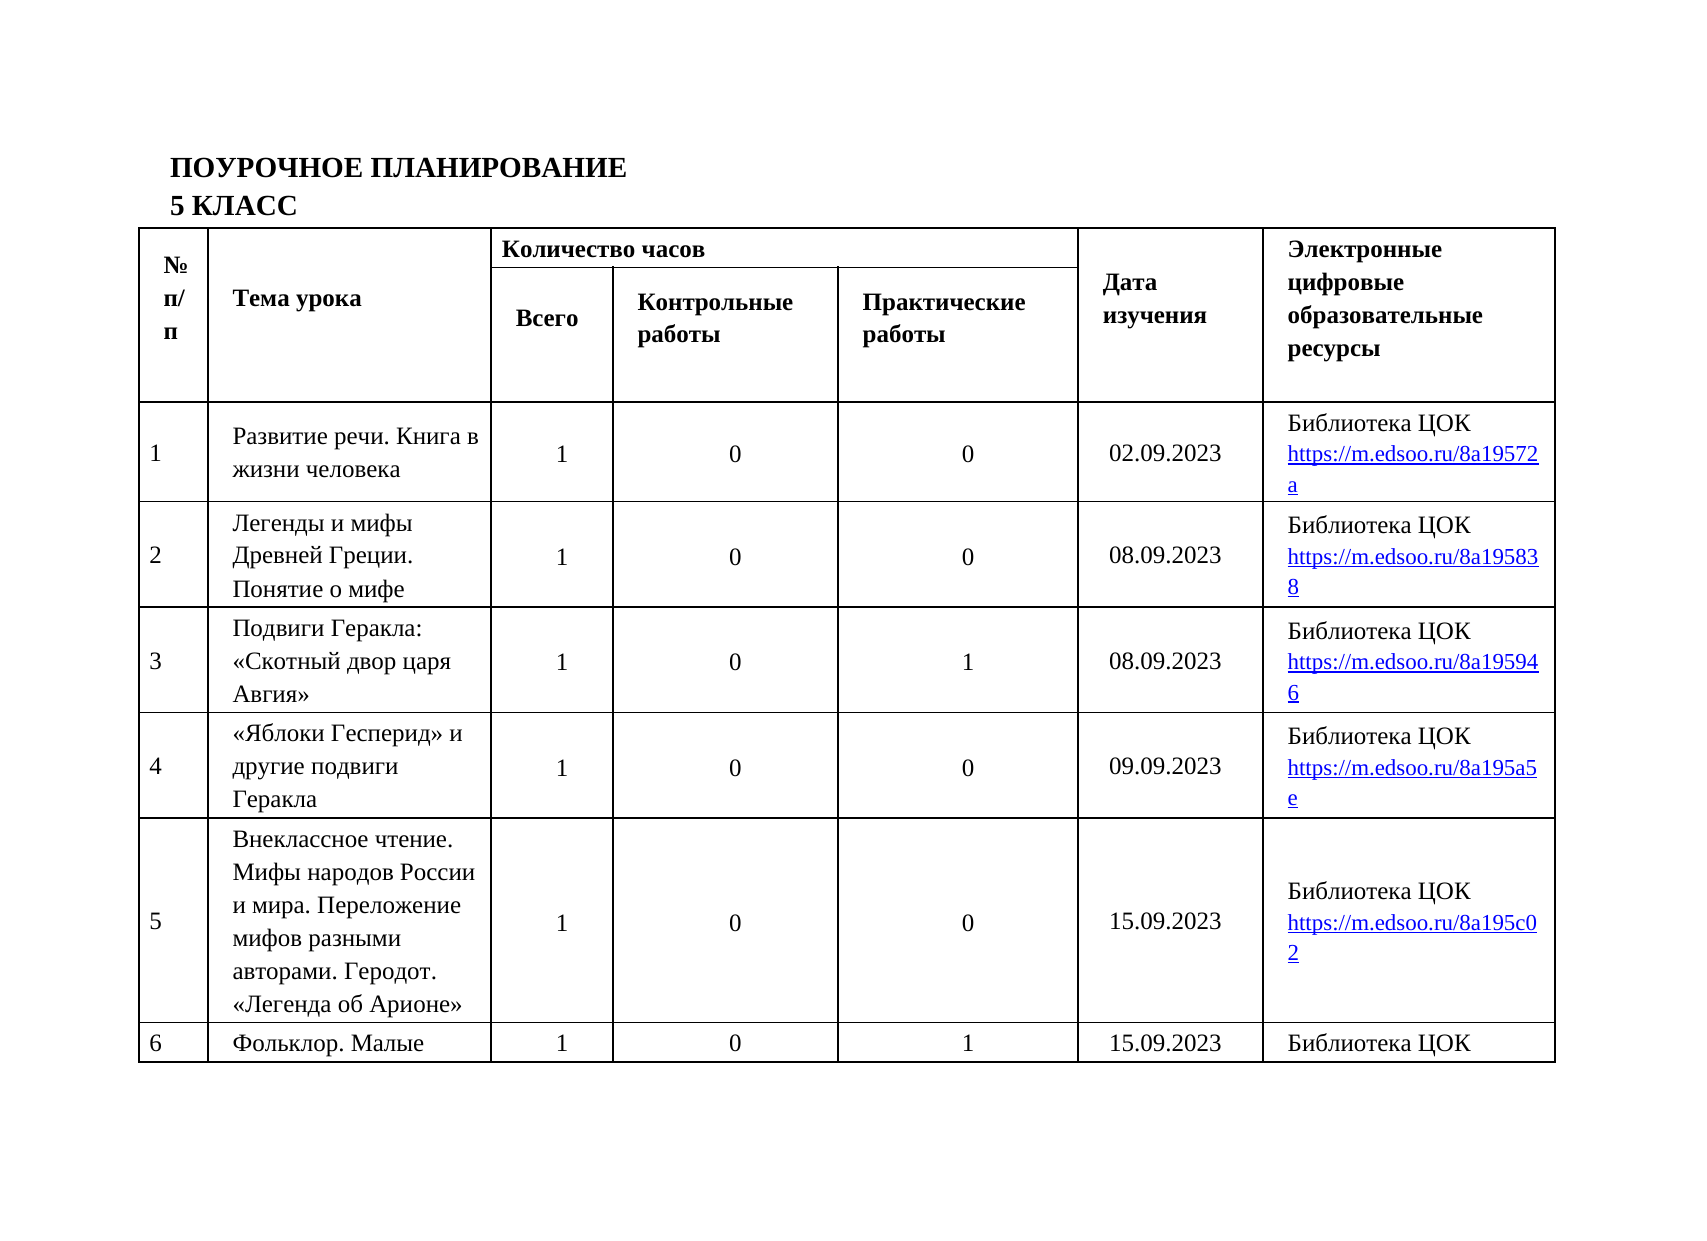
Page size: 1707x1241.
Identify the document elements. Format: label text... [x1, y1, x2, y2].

table_cell 4 [140, 713, 207, 817]
table_cell 0 [839, 713, 1077, 817]
table_cell 1 [492, 502, 612, 606]
table_cell 1 [492, 403, 612, 501]
table_header Электронные цифровые образовательные ресурсы [1264, 229, 1554, 401]
table_header Дата изучения [1079, 229, 1262, 401]
table_cell Библиотека ЦОК https://m.edsoo.ru/8a195c02 [1264, 819, 1554, 1022]
table_cell Контрольные работы [614, 268, 837, 401]
table_cell 0 [839, 819, 1077, 1022]
table_cell 0 [614, 819, 837, 1022]
table_cell Библиотека ЦОК https://m.edsoo.ru/8a195838 [1264, 502, 1554, 606]
text ПОУРОЧНОЕ ПЛАНИРОВАНИЕ [162, 150, 1557, 183]
table_cell «Яблоки Гесперид» и другие подвиги Геракла [209, 713, 490, 817]
table_cell 15.09.2023 [1079, 1023, 1262, 1061]
table_cell 6 [140, 1023, 207, 1061]
table_cell 09.09.2023 [1079, 713, 1262, 817]
text 5 КЛАСС [162, 188, 1557, 222]
table_cell 08.09.2023 [1079, 608, 1262, 712]
table_cell 0 [614, 608, 837, 712]
table_cell 02.09.2023 [1079, 403, 1262, 501]
table_cell 1 [492, 1023, 612, 1061]
table_cell 0 [614, 1023, 837, 1061]
table_cell Внеклассное чтение. Мифы народов России и мира. Переложение мифов разными авторами. Геродот. «Легенда об Арионе» [209, 819, 490, 1022]
table_cell 2 [140, 502, 207, 606]
table_cell 0 [614, 713, 837, 817]
table_cell 15.09.2023 [1079, 819, 1262, 1022]
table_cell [1264, 1023, 1554, 1061]
table_cell Библиотека ЦОК https://m.edsoo.ru/8a195a5e [1264, 713, 1554, 817]
table_header Количество часов [492, 229, 1077, 266]
table_cell Библиотека ЦОК https://m.edsoo.ru/8a195946 [1264, 608, 1554, 712]
table_cell 0 [614, 502, 837, 606]
table_cell 0 [839, 403, 1077, 501]
table_cell 3 [140, 608, 207, 712]
table_cell 1 [492, 713, 612, 817]
table_cell Библиотека ЦОК https://m.edsoo.ru/8a19572a [1264, 403, 1554, 501]
table_cell 0 [839, 502, 1077, 606]
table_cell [209, 1023, 490, 1061]
table_cell 1 [140, 403, 207, 501]
table_cell 1 [492, 608, 612, 712]
table_header Тема урока [209, 229, 490, 401]
table_cell 1 [492, 819, 612, 1022]
table_cell 1 [839, 608, 1077, 712]
table_cell Легенды и мифы Древней Греции. Понятие о мифе [209, 502, 490, 606]
table_cell 0 [614, 403, 837, 501]
table_cell Подвиги Геракла: «Скотный двор царя Авгия» [209, 608, 490, 712]
table_cell 5 [140, 819, 207, 1022]
table_cell Развитие речи. Книга в жизни человека [209, 403, 490, 501]
table_cell Всего [492, 268, 612, 401]
table_cell Практические работы [839, 268, 1077, 401]
table_cell 1 [839, 1023, 1077, 1061]
table_header № п/п [140, 229, 207, 401]
table_cell 08.09.2023 [1079, 502, 1262, 606]
